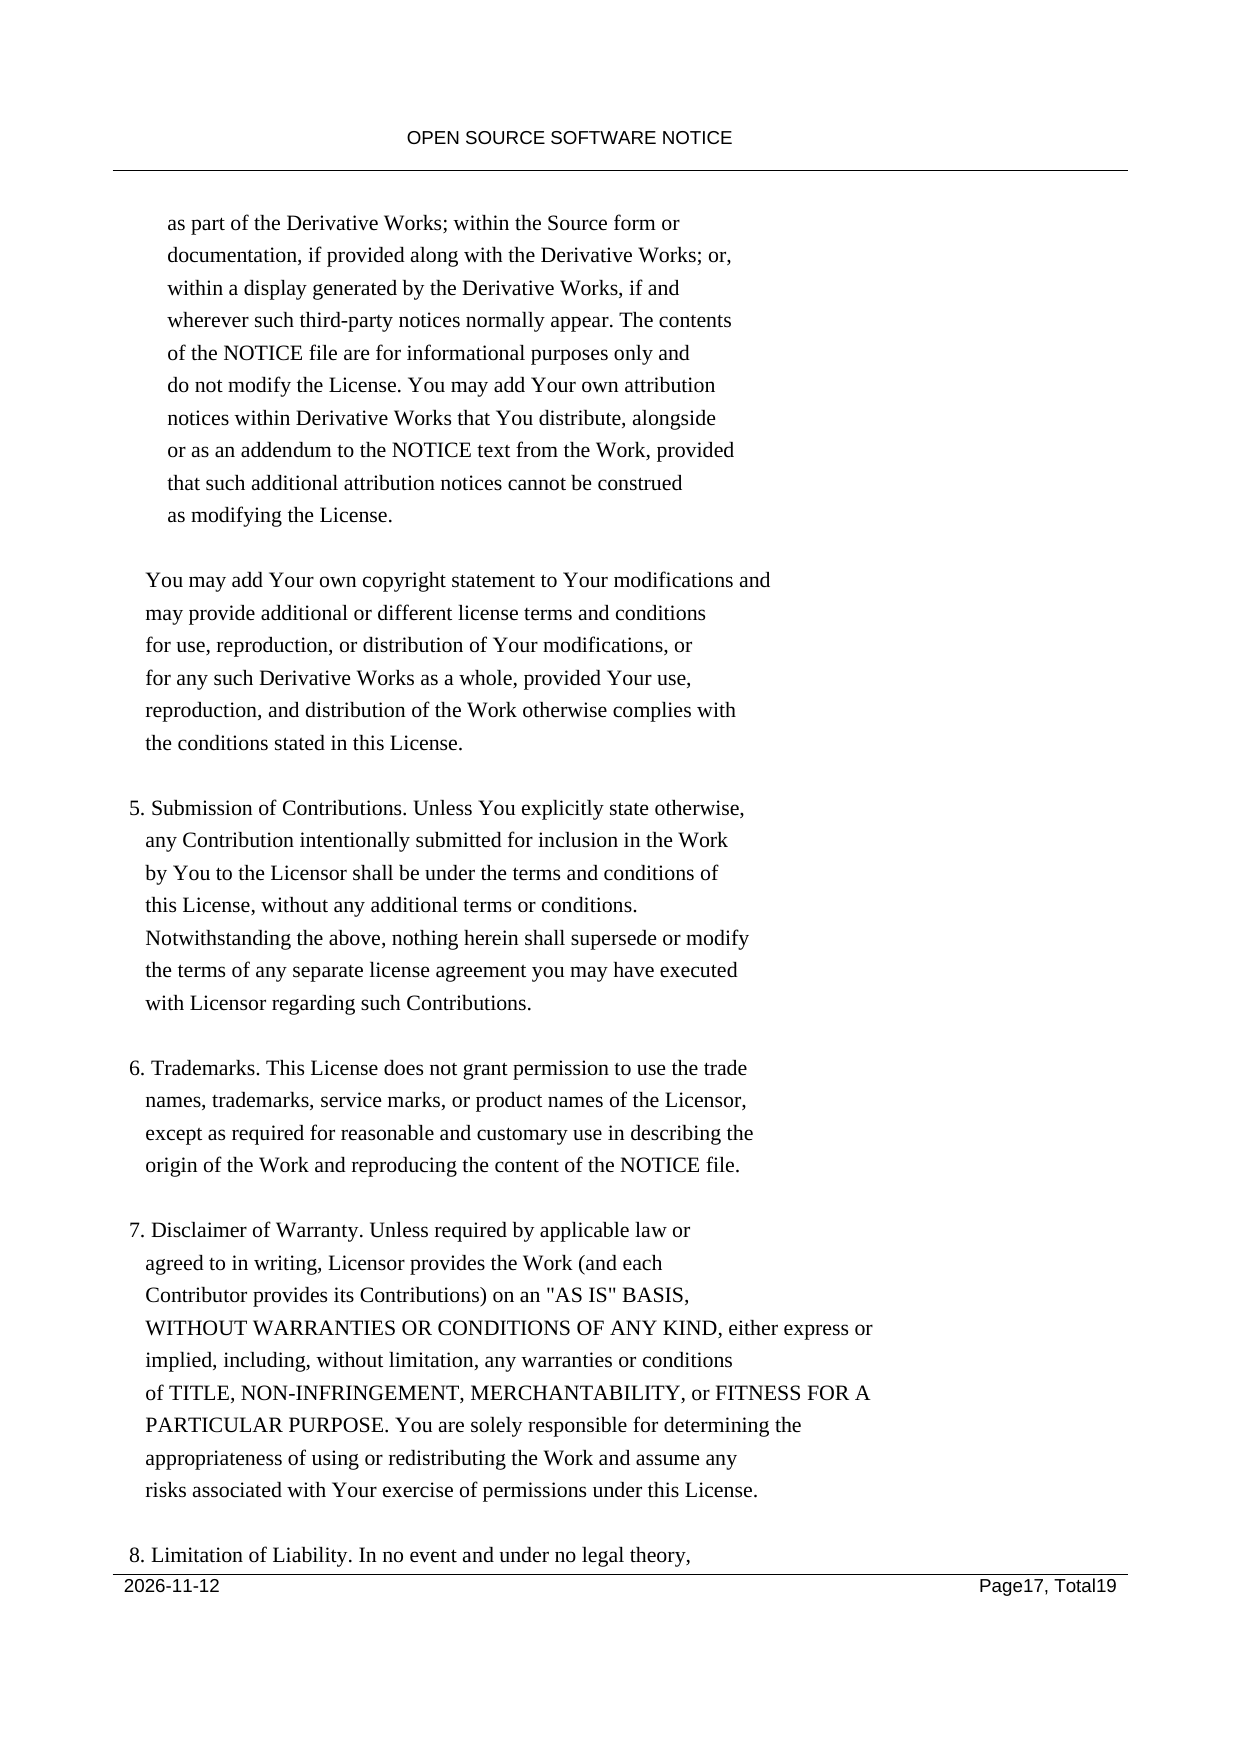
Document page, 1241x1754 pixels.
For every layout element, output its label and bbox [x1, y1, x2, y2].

text [112, 206, 1128, 1571]
